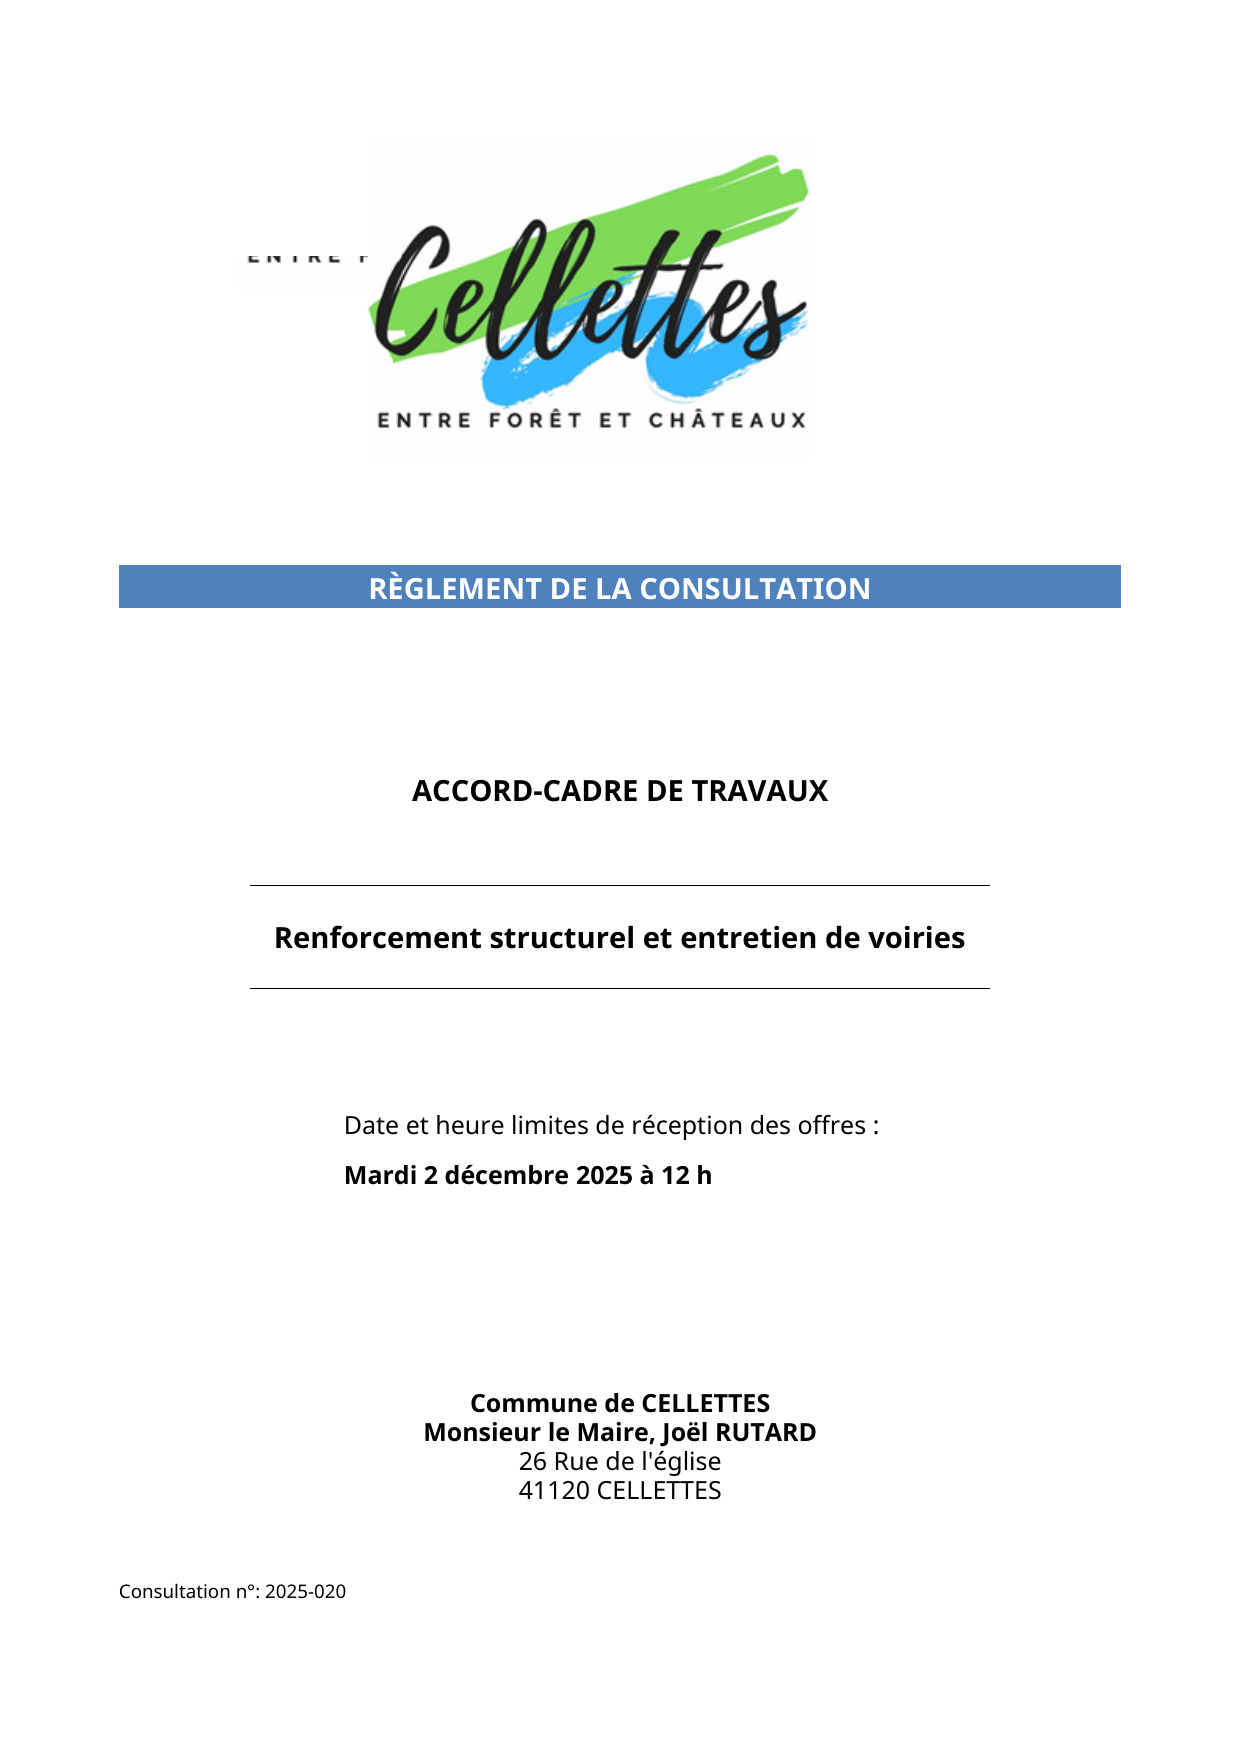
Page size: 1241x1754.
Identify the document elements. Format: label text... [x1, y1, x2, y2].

text 41120 CELLETTES [119, 1476, 1121, 1505]
table_header RÈGLEMENT DE LA CONSULTATION [119, 565, 1121, 608]
text Commune de CELLETTES [119, 1389, 1121, 1418]
text 26 Rue de l'église [119, 1447, 1121, 1476]
text Mardi 2 décembre 2025 à 12 h [269, 1164, 1121, 1189]
picture [237, 138, 813, 459]
text Date et heure limites de réception des offres : [269, 1114, 1121, 1139]
text ACCORD-CADRE DE TRAVAUX [119, 770, 1121, 810]
text Monsieur le Maire, Joël RUTARD [119, 1418, 1121, 1447]
table_header Renforcement structurel et entretien de voiries [250, 886, 989, 988]
